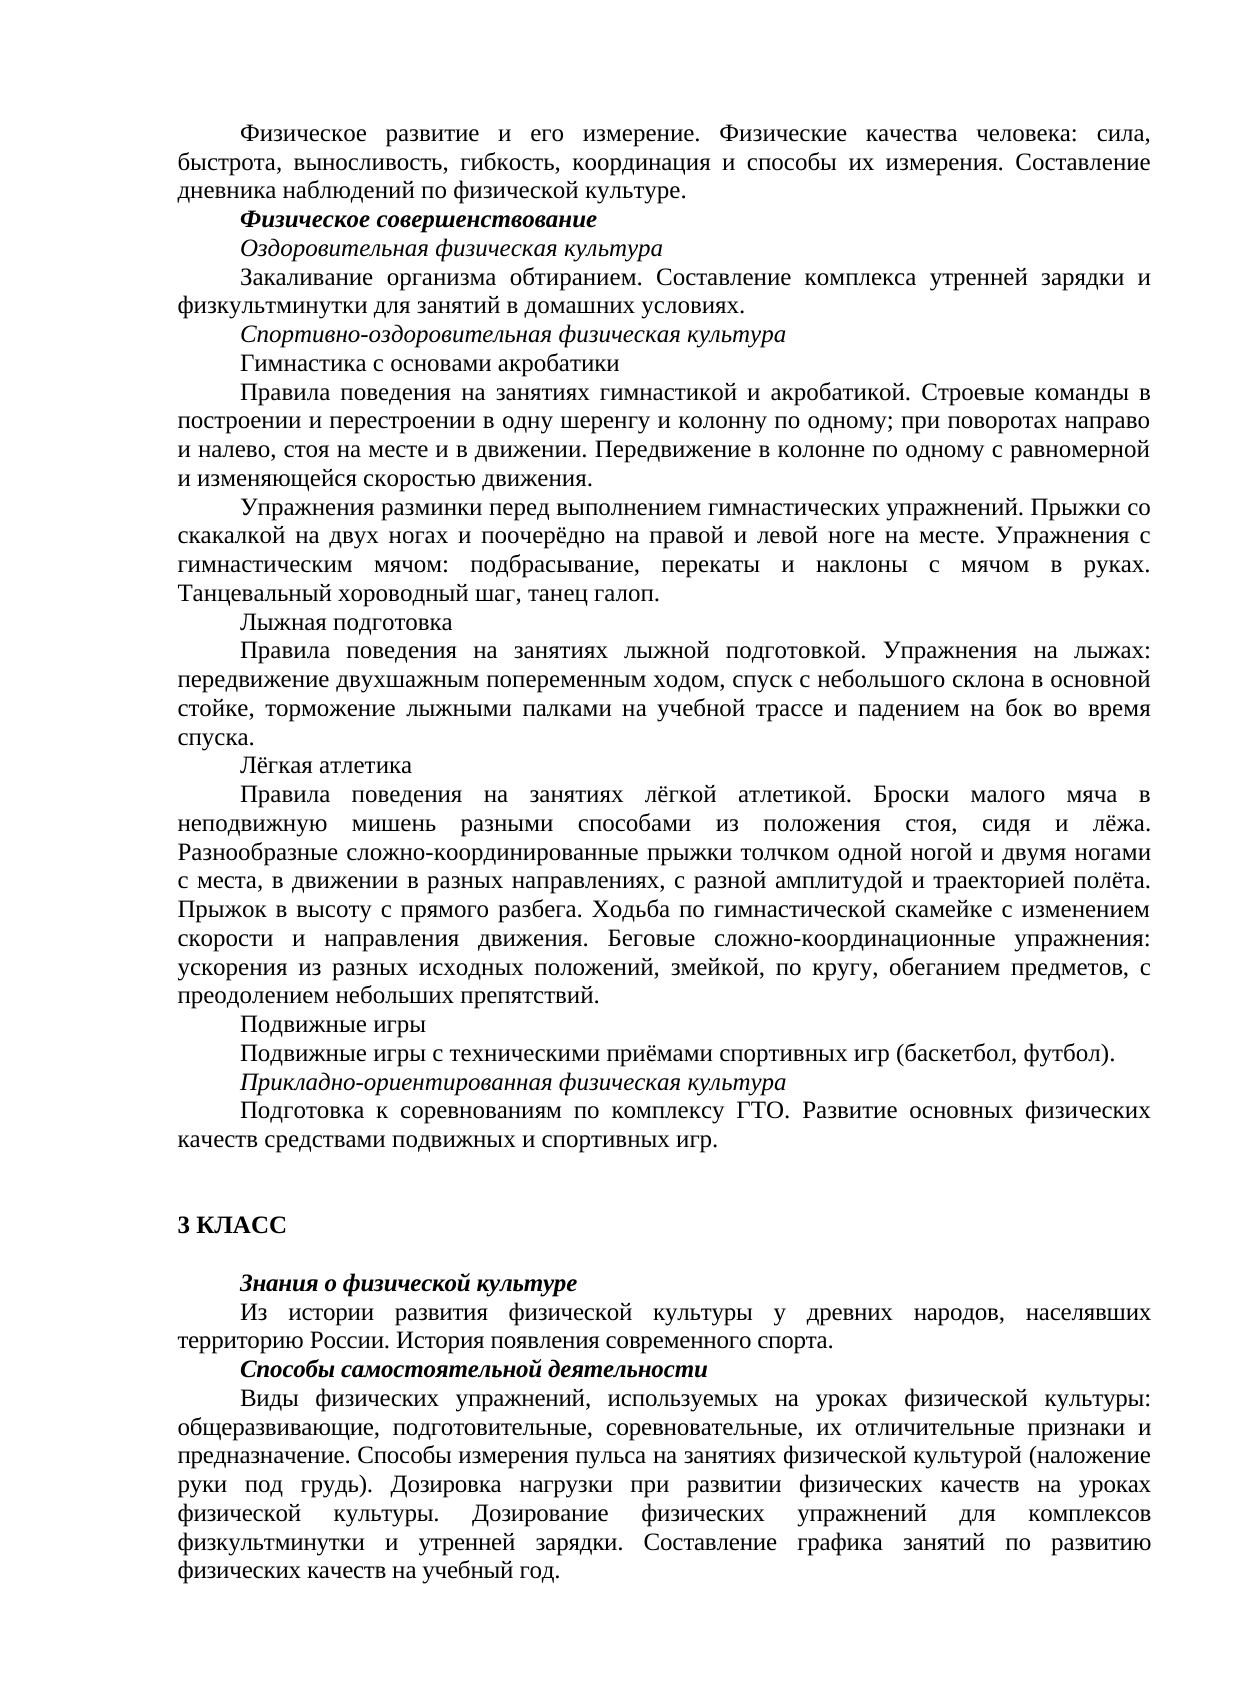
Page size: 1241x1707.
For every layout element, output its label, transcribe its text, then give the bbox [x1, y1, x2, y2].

text Правила поведения на занятиях гимнастикой и акробатикой. Строевые команды в построении и перестроении в одну шеренгу и колонну по одному; при поворотах направо и налево, стоя на месте и в движении. Передвижение в колонне по одному с равномерной и изменяющейся скоростью движения. [177, 377, 1152, 492]
text Лыжная подготовка [177, 607, 1152, 636]
text Оздоровительная физическая культура [177, 233, 1152, 262]
text Физическое совершенствование [177, 204, 1152, 233]
text Лёгкая атлетика [177, 751, 1152, 779]
text Прикладно-ориентированная физическая культура [177, 1067, 1152, 1096]
text Спортивно-оздоровительная физическая культура [177, 319, 1152, 348]
text Правила поведения на занятиях лыжной подготовкой. Упражнения на лыжах: передвижение двухшажным попеременным ходом, спуск с небольшого склона в основной стойке, торможение лыжными палками на учебной трассе и падением на бок во время спуска. [177, 636, 1152, 751]
text Правила поведения на занятиях лёгкой атлетикой. Броски малого мяча в неподвижную мишень разными способами из положения стоя, сидя и лёжа. Разнообразные сложно-координированные прыжки толчком одной ногой и двумя ногами с места, в движении в разных направлениях, с разной амплитудой и траекторией полёта. Прыжок в высоту с прямого разбега. Ходьба по гимнастической скамейке с изменением скорости и направления движения. Беговые сложно-координационные упражнения: ускорения из разных исходных положений, змейкой, по кругу, обеганием предметов, с преодолением небольших препятствий. [177, 779, 1152, 1009]
text Гимнастика с основами акробатики [177, 348, 1152, 377]
text Виды физических упражнений, используемых на уроках физической культуры: общеразвивающие, подготовительные, соревновательные, их отличительные признаки и предназначение. Способы измерения пульса на занятиях физической культурой (наложение руки под грудь). Дозировка нагрузки при развитии физических качеств на уроках физической культуры. Дозирование физических упражнений для комплексов физкультминутки и утренней зарядки. Составление графика занятий по развитию физических качеств на учебный год. [177, 1383, 1152, 1584]
text 3 КЛАСС [177, 1211, 1152, 1239]
text Знания о физической культуре [177, 1268, 1152, 1297]
text Закаливание организма обтиранием. Составление комплекса утренней зарядки и физкультминутки для занятий в домашних условиях. [177, 262, 1152, 319]
text Подвижные игры с техническими приёмами спортивных игр (баскетбол, футбол). [177, 1038, 1152, 1067]
text Физическое развитие и его измерение. Физические качества человека: сила, быстрота, выносливость, гибкость, координация и способы их измерения. Составление дневника наблюдений по физической культуре. [177, 118, 1152, 204]
text Подготовка к соревнованиям по комплексу ГТО. Развитие основных физических качеств средствами подвижных и спортивных игр. [177, 1096, 1152, 1153]
text Из истории развития физической культуры у древних народов, населявших территорию России. История появления современного спорта. [177, 1297, 1152, 1354]
text Подвижные игры [177, 1009, 1152, 1038]
text Способы самостоятельной деятельности [177, 1354, 1152, 1383]
text Упражнения разминки перед выполнением гимнастических упражнений. Прыжки со скакалкой на двух ногах и поочерёдно на правой и левой ноге на месте. Упражнения с гимнастическим мячом: подбрасывание, перекаты и наклоны с мячом в руках. Танцевальный хороводный шаг, танец галоп. [177, 492, 1152, 607]
